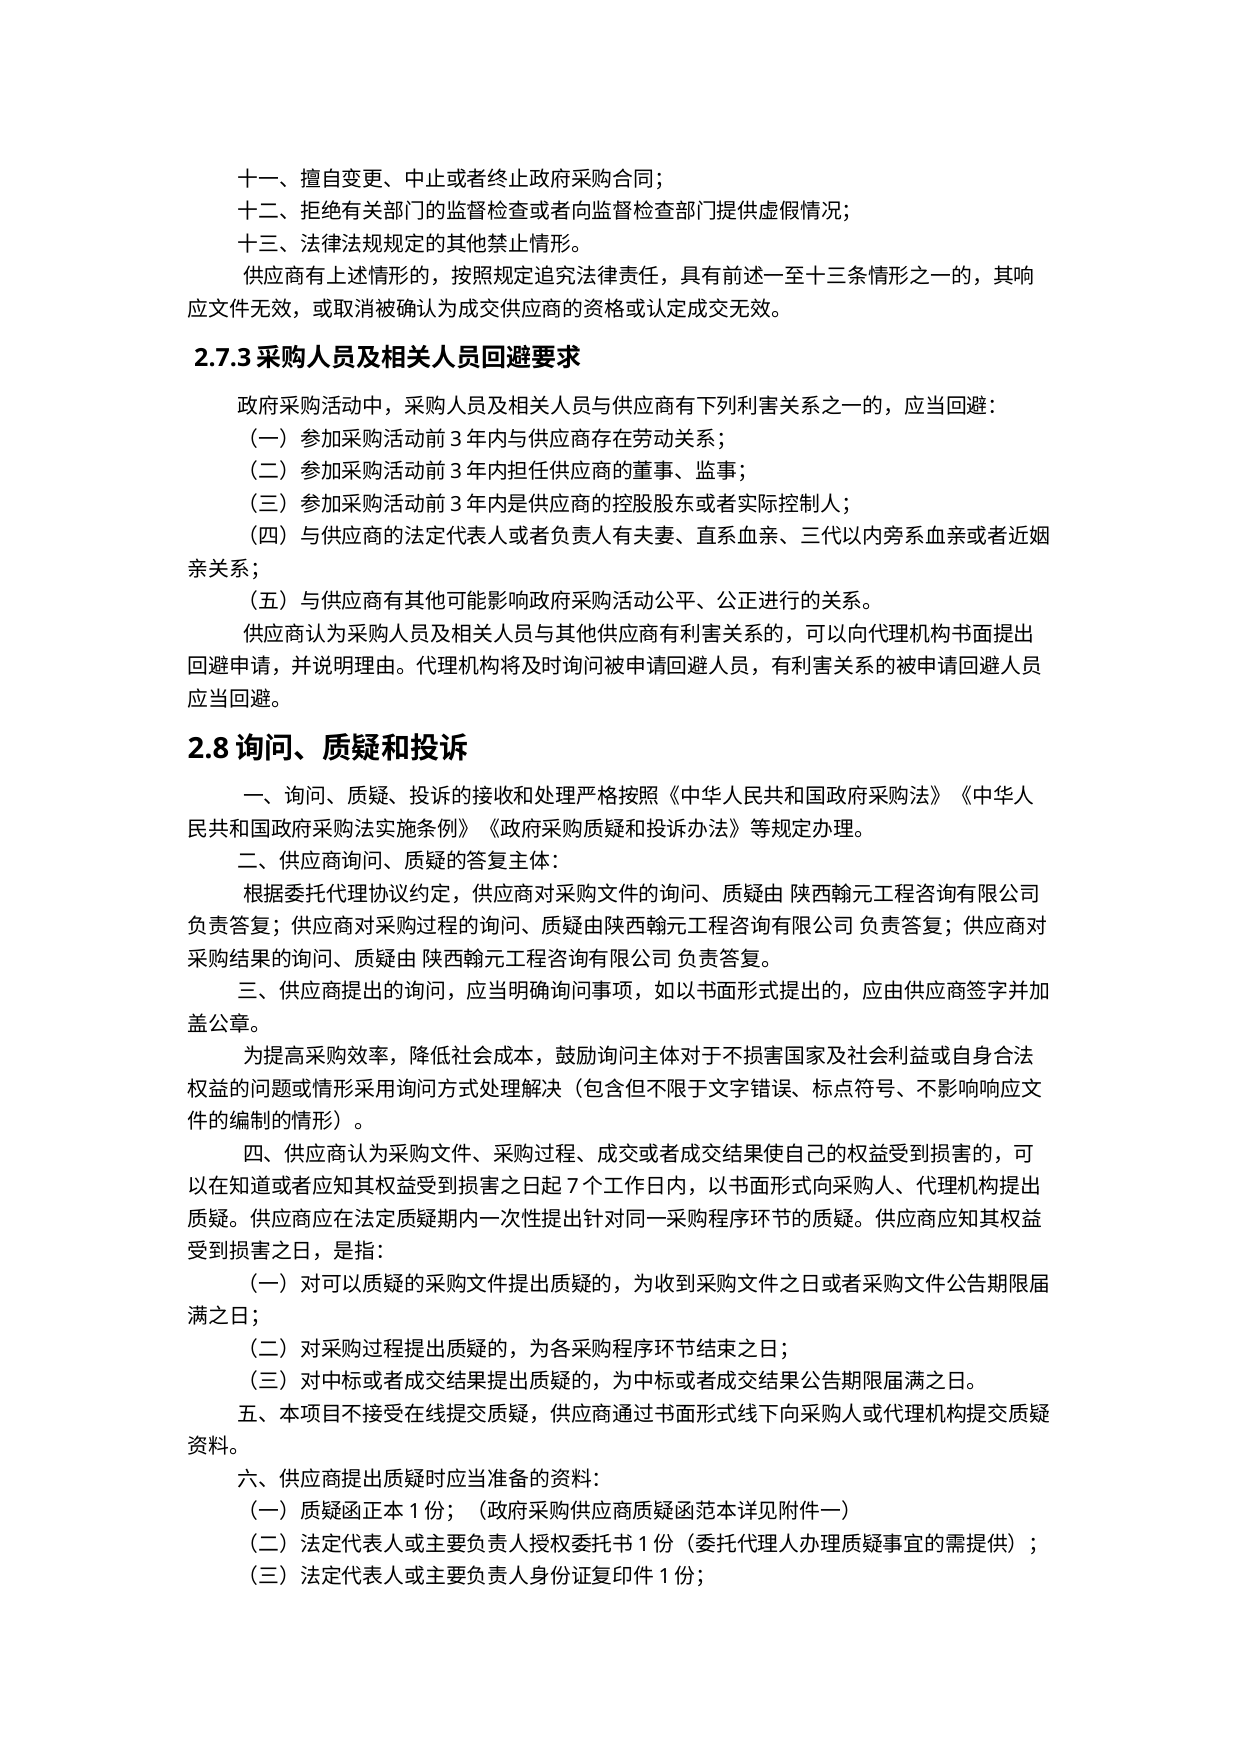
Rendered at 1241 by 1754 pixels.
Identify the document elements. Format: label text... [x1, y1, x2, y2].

text （三）参加采购活动前3年内是供应商的控股股东或者实际控制人； [187, 487, 1053, 519]
text 十一、擅自变更、中止或者终止政府采购合同； [187, 162, 1053, 194]
text 供应商有上述情形的，按照规定追究法律责任，具有前述一至十三条情形之一的，其响应文件无效，或取消被确认为成交供应商的资格或认定成交无效。 [187, 259, 1053, 324]
text （三）法定代表人或主要负责人身份证复印件1份； [187, 1559, 1053, 1592]
text 一、询问、质疑、投诉的接收和处理严格按照《中华人民共和国政府采购法》《中华人民共和国政府采购法实施条例》《政府采购质疑和投诉办法》等规定办理。 [187, 779, 1053, 844]
text （二）法定代表人或主要负责人授权委托书1份（委托代理人办理质疑事宜的需提供）； [187, 1527, 1053, 1559]
text 根据委托代理协议约定，供应商对采购文件的询问、质疑由 陕西翰元工程咨询有限公司 负责答复；供应商对采购过程的询问、质疑由陕西翰元工程咨询有限公司 负责答复；供应商对采购结果的询问、质疑由 陕西翰元工程咨询有限公司 负责答复。 [187, 877, 1053, 974]
text 2.7.3采购人员及相关人员回避要求 [187, 324, 1053, 389]
text （三）对中标或者成交结果提出质疑的，为中标或者成交结果公告期限届满之日。 [187, 1364, 1053, 1397]
text （二）参加采购活动前3年内担任供应商的董事、监事； [187, 454, 1053, 487]
text （一）参加采购活动前3年内与供应商存在劳动关系； [187, 422, 1053, 454]
text （五）与供应商有其他可能影响政府采购活动公平、公正进行的关系。 [187, 584, 1053, 617]
text 政府采购活动中，采购人员及相关人员与供应商有下列利害关系之一的，应当回避： [187, 389, 1053, 422]
text （一）质疑函正本1份；（政府采购供应商质疑函范本详见附件一） [187, 1494, 1053, 1527]
text 供应商认为采购人员及相关人员与其他供应商有利害关系的，可以向代理机构书面提出回避申请，并说明理由。代理机构将及时询问被申请回避人员，有利害关系的被申请回避人员应当回避。 [187, 617, 1053, 714]
text 三、供应商提出的询问，应当明确询问事项，如以书面形式提出的，应由供应商签字并加盖公章。 [187, 974, 1053, 1039]
text 为提高采购效率，降低社会成本，鼓励询问主体对于不损害国家及社会利益或自身合法权益的问题或情形采用询问方式处理解决（包含但不限于文字错误、标点符号、不影响响应文件的编制的情形）。 [187, 1039, 1053, 1137]
text 十三、法律法规规定的其他禁止情形。 [187, 227, 1053, 259]
text （四）与供应商的法定代表人或者负责人有夫妻、直系血亲、三代以内旁系血亲或者近姻亲关系； [187, 519, 1053, 584]
text （二）对采购过程提出质疑的，为各采购程序环节结束之日； [187, 1332, 1053, 1364]
text 四、供应商认为采购文件、采购过程、成交或者成交结果使自己的权益受到损害的，可以在知道或者应知其权益受到损害之日起7个工作日内，以书面形式向采购人、代理机构提出质疑。供应商应在法定质疑期内一次性提出针对同一采购程序环节的质疑。供应商应知其权益受到损害之日，是指： [187, 1137, 1053, 1267]
text 五、本项目不接受在线提交质疑，供应商通过书面形式线下向采购人或代理机构提交质疑资料。 [187, 1397, 1053, 1462]
text 六、供应商提出质疑时应当准备的资料： [187, 1462, 1053, 1494]
text 2.8询问、质疑和投诉 [187, 714, 1053, 779]
text （一）对可以质疑的采购文件提出质疑的，为收到采购文件之日或者采购文件公告期限届满之日； [187, 1267, 1053, 1332]
text 十二、拒绝有关部门的监督检查或者向监督检查部门提供虚假情况； [187, 194, 1053, 227]
text 二、供应商询问、质疑的答复主体： [187, 844, 1053, 877]
